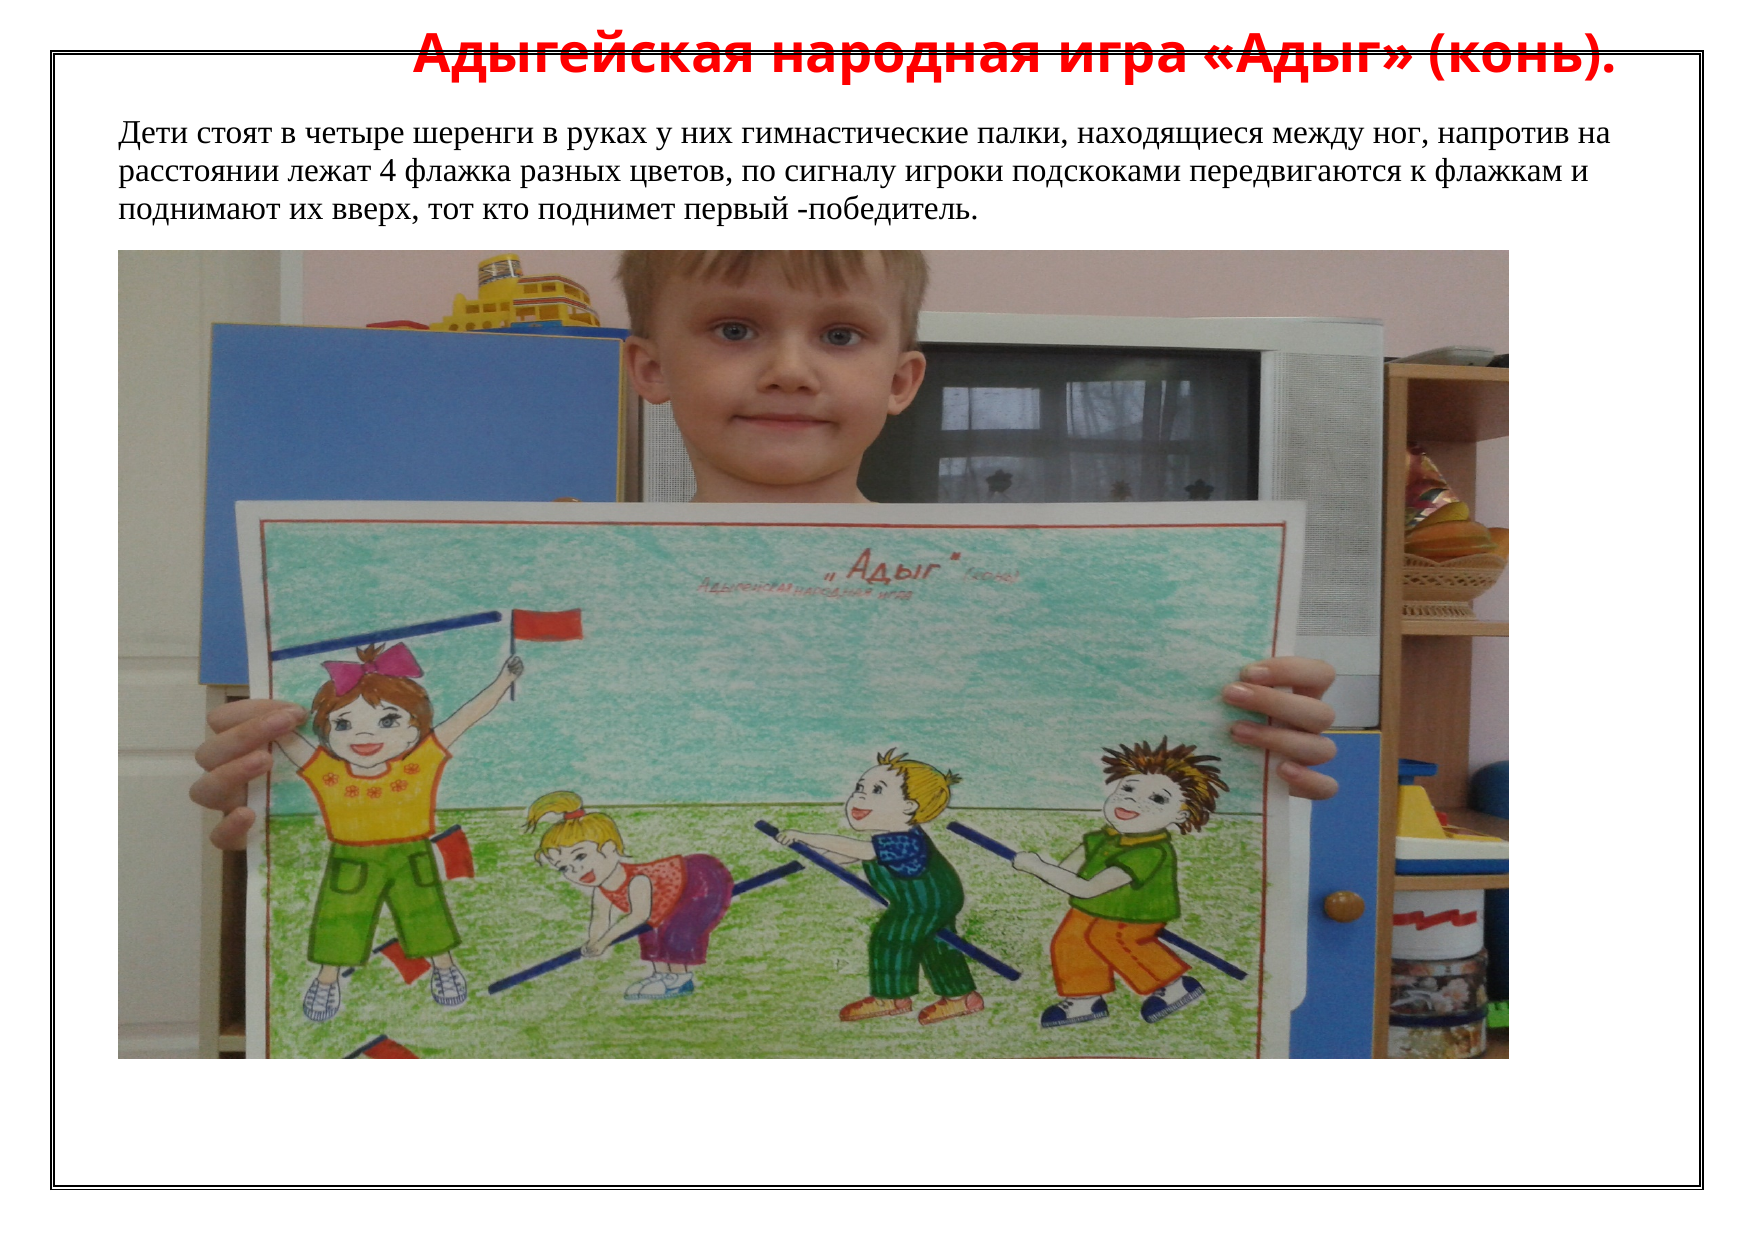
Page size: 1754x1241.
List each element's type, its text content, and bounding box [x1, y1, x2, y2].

picture [118, 250, 1509, 1059]
text Адыгейская народная игра «Адыг» (конь). [118, 55, 1636, 88]
text Дети стоят в четыре шеренги в руках у них гимнастические палки, находящиеся между ног, напротив на расстоянии лежат 4 флажка разных цветов, по сигналу игроки подскоками передвигаются к флажкам и поднимают их вверх, тот кто поднимет первый -победитель. [118, 112, 1636, 227]
text Адыгейская народная игра «Адыг» (конь). [118, 15, 1636, 50]
